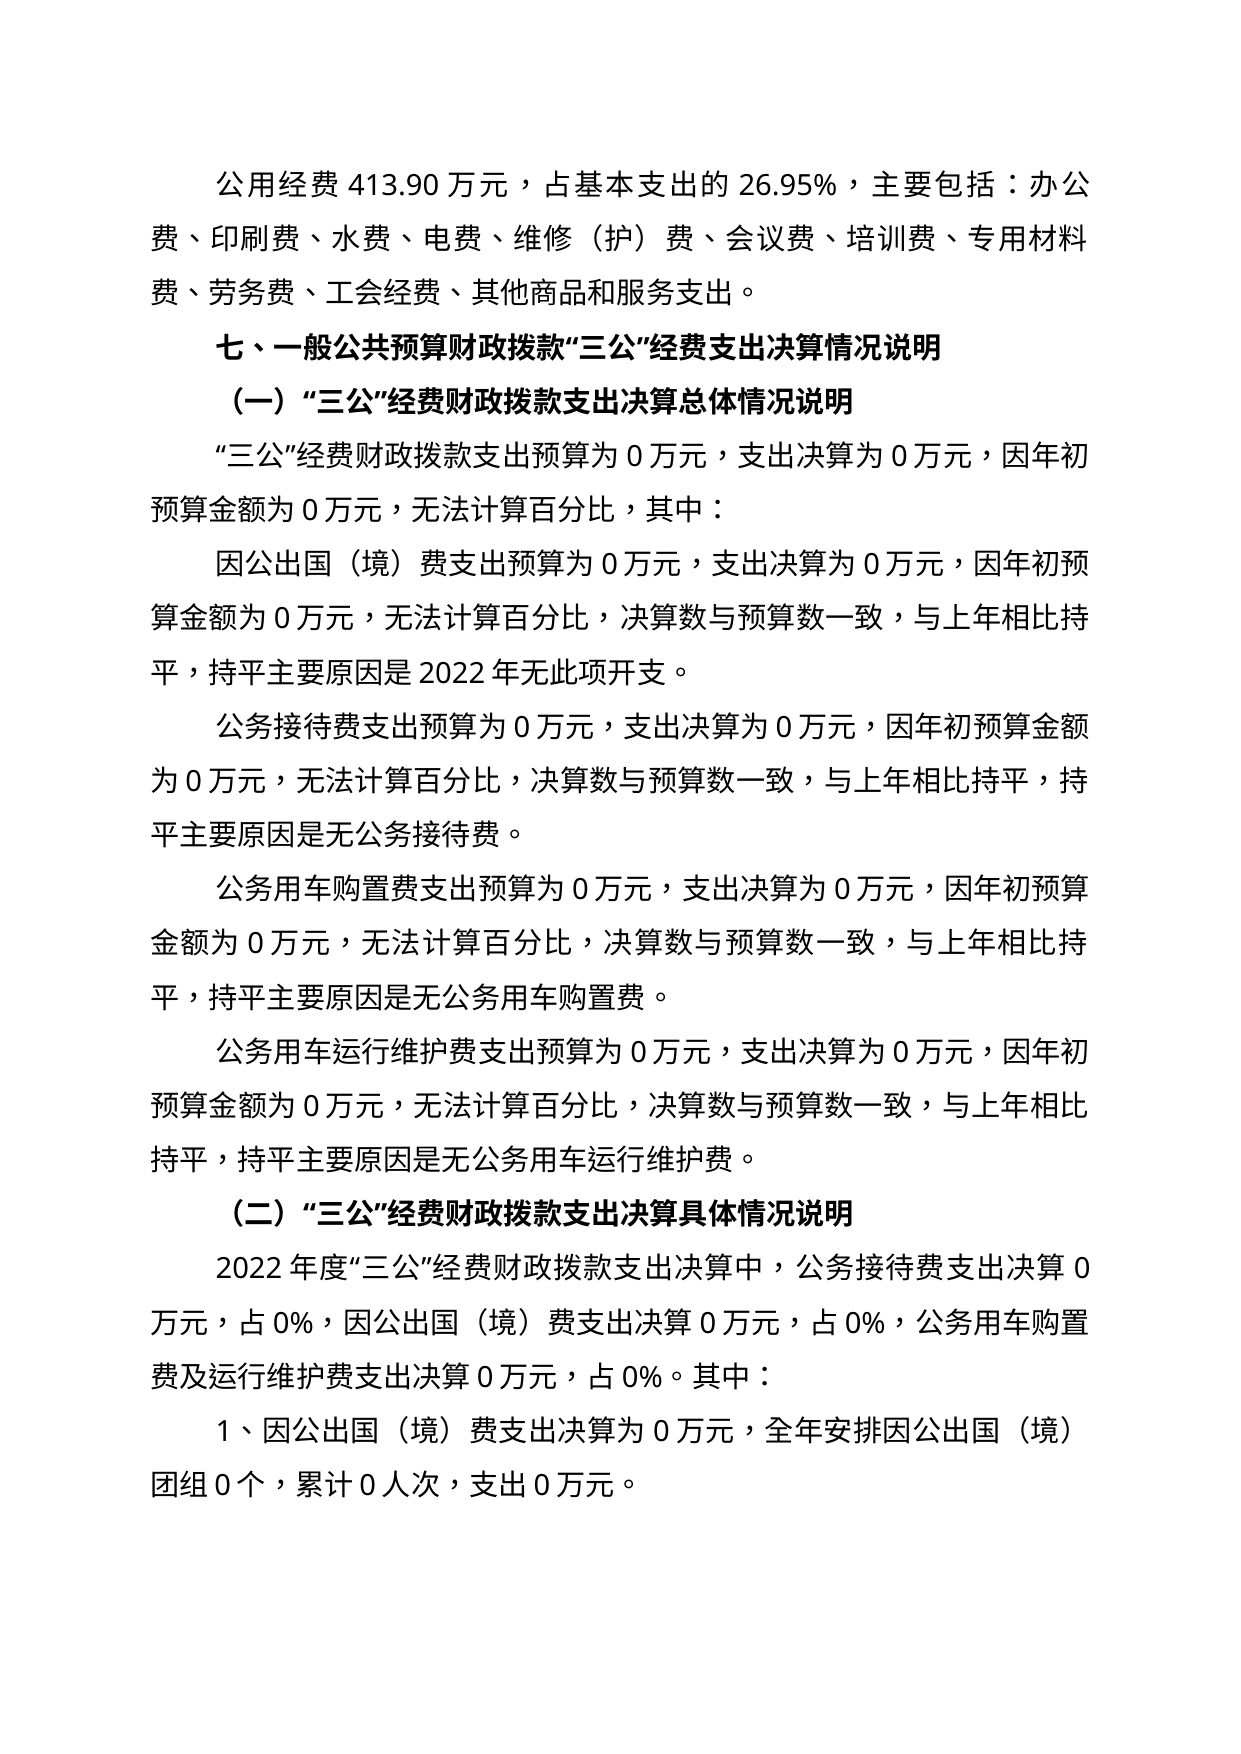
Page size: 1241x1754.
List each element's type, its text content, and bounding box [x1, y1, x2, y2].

text 公务接待费支出预算为0万元，支出决算为0万元，因年初预算金额为0万元，无法计算百分比，决算数与预算数一致，与上年相比持平，持平主要原因是无公务接待费。 [150, 692, 1090, 854]
text “三公”经费财政拨款支出预算为0万元，支出决算为0万元，因年初预算金额为0万元，无法计算百分比，其中： [150, 421, 1090, 529]
text 公用经费413.90万元，占基本支出的26.95%，主要包括：办公费、印刷费、水费、电费、维修（护）费、会议费、培训费、专用材料费、劳务费、工会经费、其他商品和服务支出。 [150, 150, 1090, 312]
text 公务用车购置费支出预算为0万元，支出决算为0万元，因年初预算金额为0万元，无法计算百分比，决算数与预算数一致，与上年相比持平，持平主要原因是无公务用车购置费。 [150, 854, 1090, 1017]
text 2022年度“三公”经费财政拨款支出决算中，公务接待费支出决算0万元，占0%，因公出国（境）费支出决算0万元，占0%，公务用车购置费及运行维护费支出决算0万元，占0%。其中： [150, 1233, 1090, 1396]
text 七、一般公共预算财政拨款“三公”经费支出决算情况说明 [150, 312, 1090, 367]
text （二）“三公”经费财政拨款支出决算具体情况说明 [150, 1179, 1090, 1233]
text 公务用车运行维护费支出预算为0万元，支出决算为0万元，因年初预算金额为0万元，无法计算百分比，决算数与预算数一致，与上年相比持平，持平主要原因是无公务用车运行维护费。 [150, 1017, 1090, 1179]
text 因公出国（境）费支出预算为0万元，支出决算为0万元，因年初预算金额为0万元，无法计算百分比，决算数与预算数一致，与上年相比持平，持平主要原因是2022年无此项开支。 [150, 529, 1090, 692]
text 1、因公出国（境）费支出决算为0万元，全年安排因公出国（境）团组0个，累计0人次，支出0万元。 [150, 1396, 1090, 1504]
text （一）“三公”经费财政拨款支出决算总体情况说明 [150, 367, 1090, 421]
